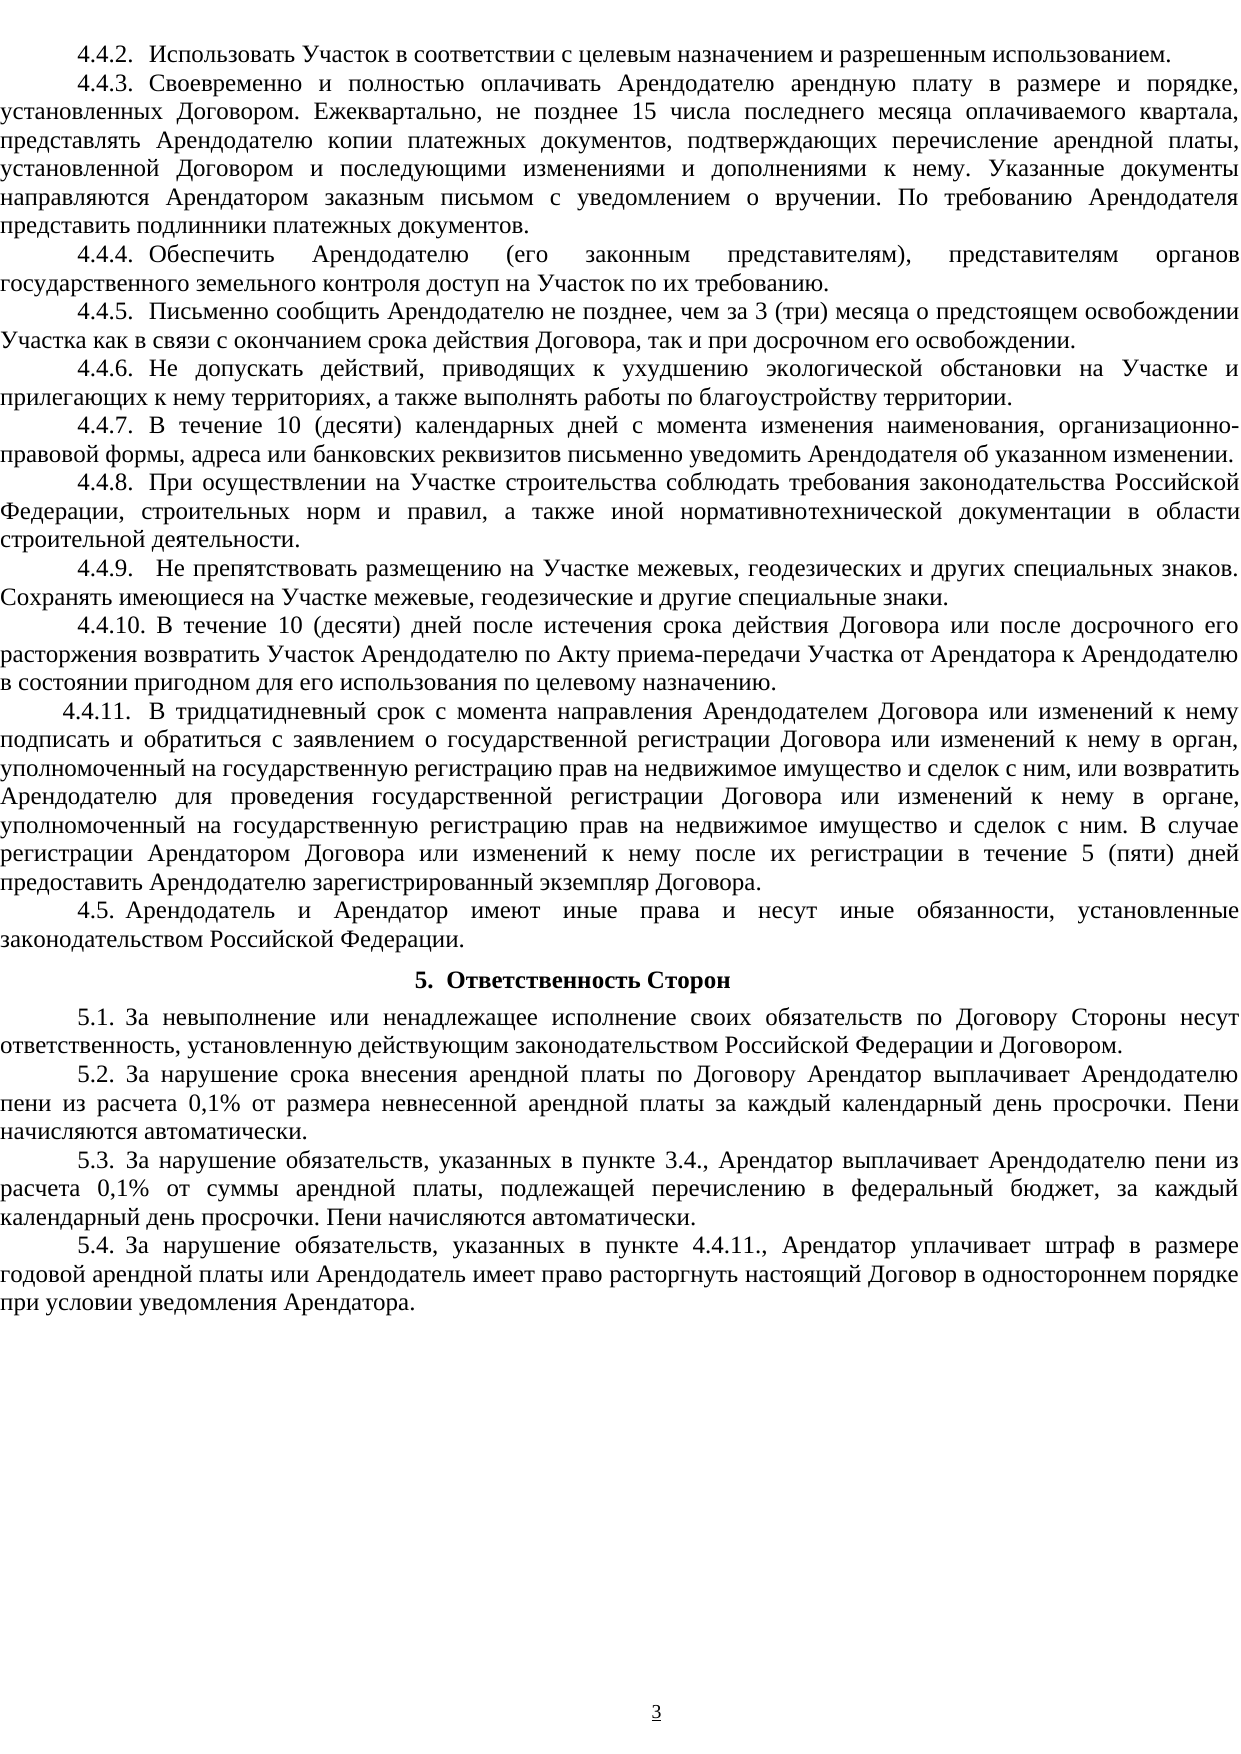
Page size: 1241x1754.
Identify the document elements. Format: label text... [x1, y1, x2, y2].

list Не препятствовать размещению на Участке межевых, геодезических и других специальных знаков. Сохранять имеющиеся на Участке межевые, геодезические и другие специальные знаки. [0, 554, 1240, 611]
list Ответственность Сторон [414, 968, 1240, 993]
list При осуществлении на Участке строительства соблюдать требования законодательства Российской Федерации, строительных норм и правил, а также иной нормативнотехнической документации в области строительной деятельности. [0, 468, 1240, 554]
list Своевременно и полностью оплачивать Арендодателю арендную плату в размере и порядке, установленных Договором. Ежеквартально, не позднее 15 числа последнего месяца оплачиваемого квартала, представлять Арендодателю копии платежных документов, подтверждающих перечисление арендной платы, установленной Договором и последующими изменениями и дополнениями к нему. Указанные документы направляются Арендатором заказным письмом с уведомлением о вручении. По требованию Арендодателя представить подлинники платежных документов. [0, 68, 1240, 240]
list В течение 10 (десяти) календарных дней с момента изменения наименования, организационно-правовой формы, адреса или банковских реквизитов письменно уведомить Арендодателя об указанном изменении. [0, 411, 1240, 468]
list Письменно сообщить Арендодателю не позднее, чем за 3 (три) месяца о предстоящем освобождении Участка как в связи с окончанием срока действия Договора, так и при досрочном его освобождении. [0, 297, 1240, 354]
list В тридцатидневный срок с момента направления Арендодателем Договора или изменений к нему подписать и обратиться с заявлением о государственной регистрации Договора или изменений к нему в орган, уполномоченный на государственную регистрацию прав на недвижимое имущество и сделок с ним, или возвратить Арендодателю для проведения государственной регистрации Договора или изменений к нему в органе, уполномоченный на государственную регистрацию прав на недвижимое имущество и сделок с ним. В случае регистрации Арендатором Договора или изменений к нему после их регистрации в течение 5 (пяти) дней предоставить Арендодателю зарегистрированный экземпляр Договора. [0, 696, 1240, 896]
list За невыполнение или ненадлежащее исполнение своих обязательств по Договору Стороны несут ответственность, установленную действующим законодательством Российской Федерации и Договором. [0, 1002, 1240, 1059]
list Использовать Участок в соответствии с целевым назначением и разрешенным использованием. [0, 40, 1240, 68]
list За нарушение обязательств, указанных в пункте 4.4.11., Арендатор уплачивает штраф в размере годовой арендной платы или Арендодатель имеет право расторгнуть настоящий Договор в одностороннем порядке при условии уведомления Арендатора. [0, 1231, 1240, 1316]
list Арендодатель и Арендатор имеют иные права и несут иные обязанности, установленные законодательством Российской Федерации. [0, 896, 1240, 953]
list За нарушение обязательств, указанных в пункте 3.4., Арендатор выплачивает Арендодателю пени из расчета 0,1% от суммы арендной платы, подлежащей перечислению в федеральный бюджет, за каждый календарный день просрочки. Пени начисляются автоматически. [0, 1145, 1240, 1231]
list В течение 10 (десяти) дней после истечения срока действия Договора или после досрочного его расторжения возвратить Участок Арендодателю по Акту приема-передачи Участка от Арендатора к Арендодателю в состоянии пригодном для его использования по целевому назначению. [0, 611, 1240, 696]
list Обеспечить Арендодателю (его законным представителям), представителям органов государственного земельного контроля доступ на Участок по их требованию. [0, 240, 1240, 297]
list Не допускать действий, приводящих к ухудшению экологической обстановки на Участке и прилегающих к нему территориях, а также выполнять работы по благоустройству территории. [0, 354, 1240, 411]
list За нарушение срока внесения арендной платы по Договору Арендатор выплачивает Арендодателю пени из расчета 0,1% от размера невнесенной арендной платы за каждый календарный день просрочки. Пени начисляются автоматически. [0, 1059, 1240, 1145]
